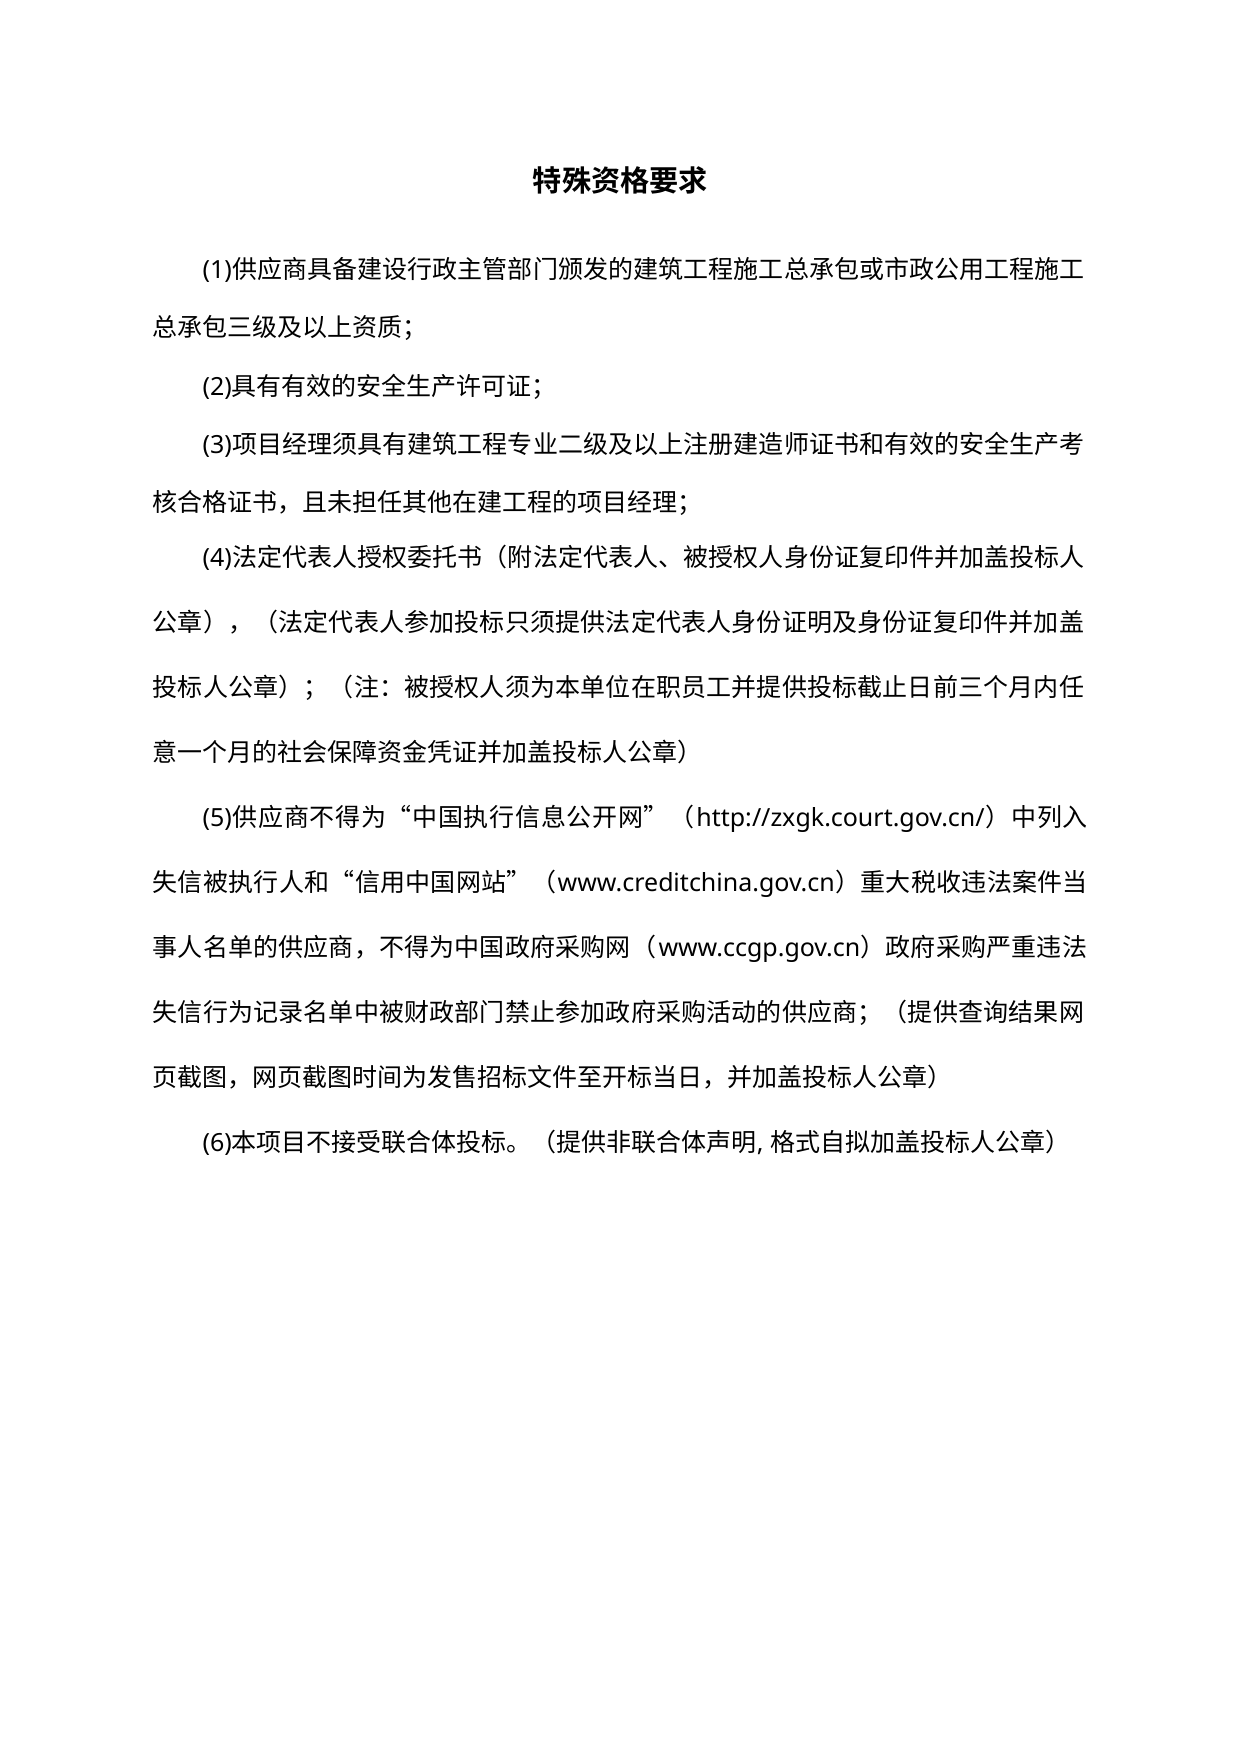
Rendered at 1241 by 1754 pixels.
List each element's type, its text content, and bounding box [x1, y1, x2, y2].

list (1)供应商具备建设行政主管部门颁发的建筑工程施工总承包或市政公用工程施工总承包三级及以上资质； [152, 232, 1088, 348]
list (6)本项目不接受联合体投标。（提供非联合体声明, 格式自拟加盖投标人公章） [152, 1108, 1088, 1173]
list (5)供应商不得为“中国执行信息公开网”（http://zxgk.court.gov.cn/）中列入失信被执行人和“信用中国网站”（www.creditchina.gov.cn）重大税收违法案件当事人名单的供应商，不得为中国政府采购网（www.ccgp.gov.cn）政府采购严重违法失信行为记录名单中被财政部门禁止参加政府采购活动的供应商；（提供查询结果网页截图，网页截图时间为发售招标文件至开标当日，并加盖投标人公章） [152, 783, 1088, 1108]
list 特殊资格要求 [152, 146, 1088, 211]
text (3)项目经理须具有建筑工程专业二级及以上注册建造师证书和有效的安全生产考核合格证书，且未担任其他在建工程的项目经理； [152, 407, 1088, 523]
list (4)法定代表人授权委托书（附法定代表人、被授权人身份证复印件并加盖投标人公章），（法定代表人参加投标只须提供法定代表人身份证明及身份证复印件并加盖投标人公章）；（注：被授权人须为本单位在职员工并提供投标截止日前三个月内任意一个月的社会保障资金凭证并加盖投标人公章） [152, 523, 1088, 783]
list (2)具有有效的安全生产许可证； [152, 348, 1088, 407]
